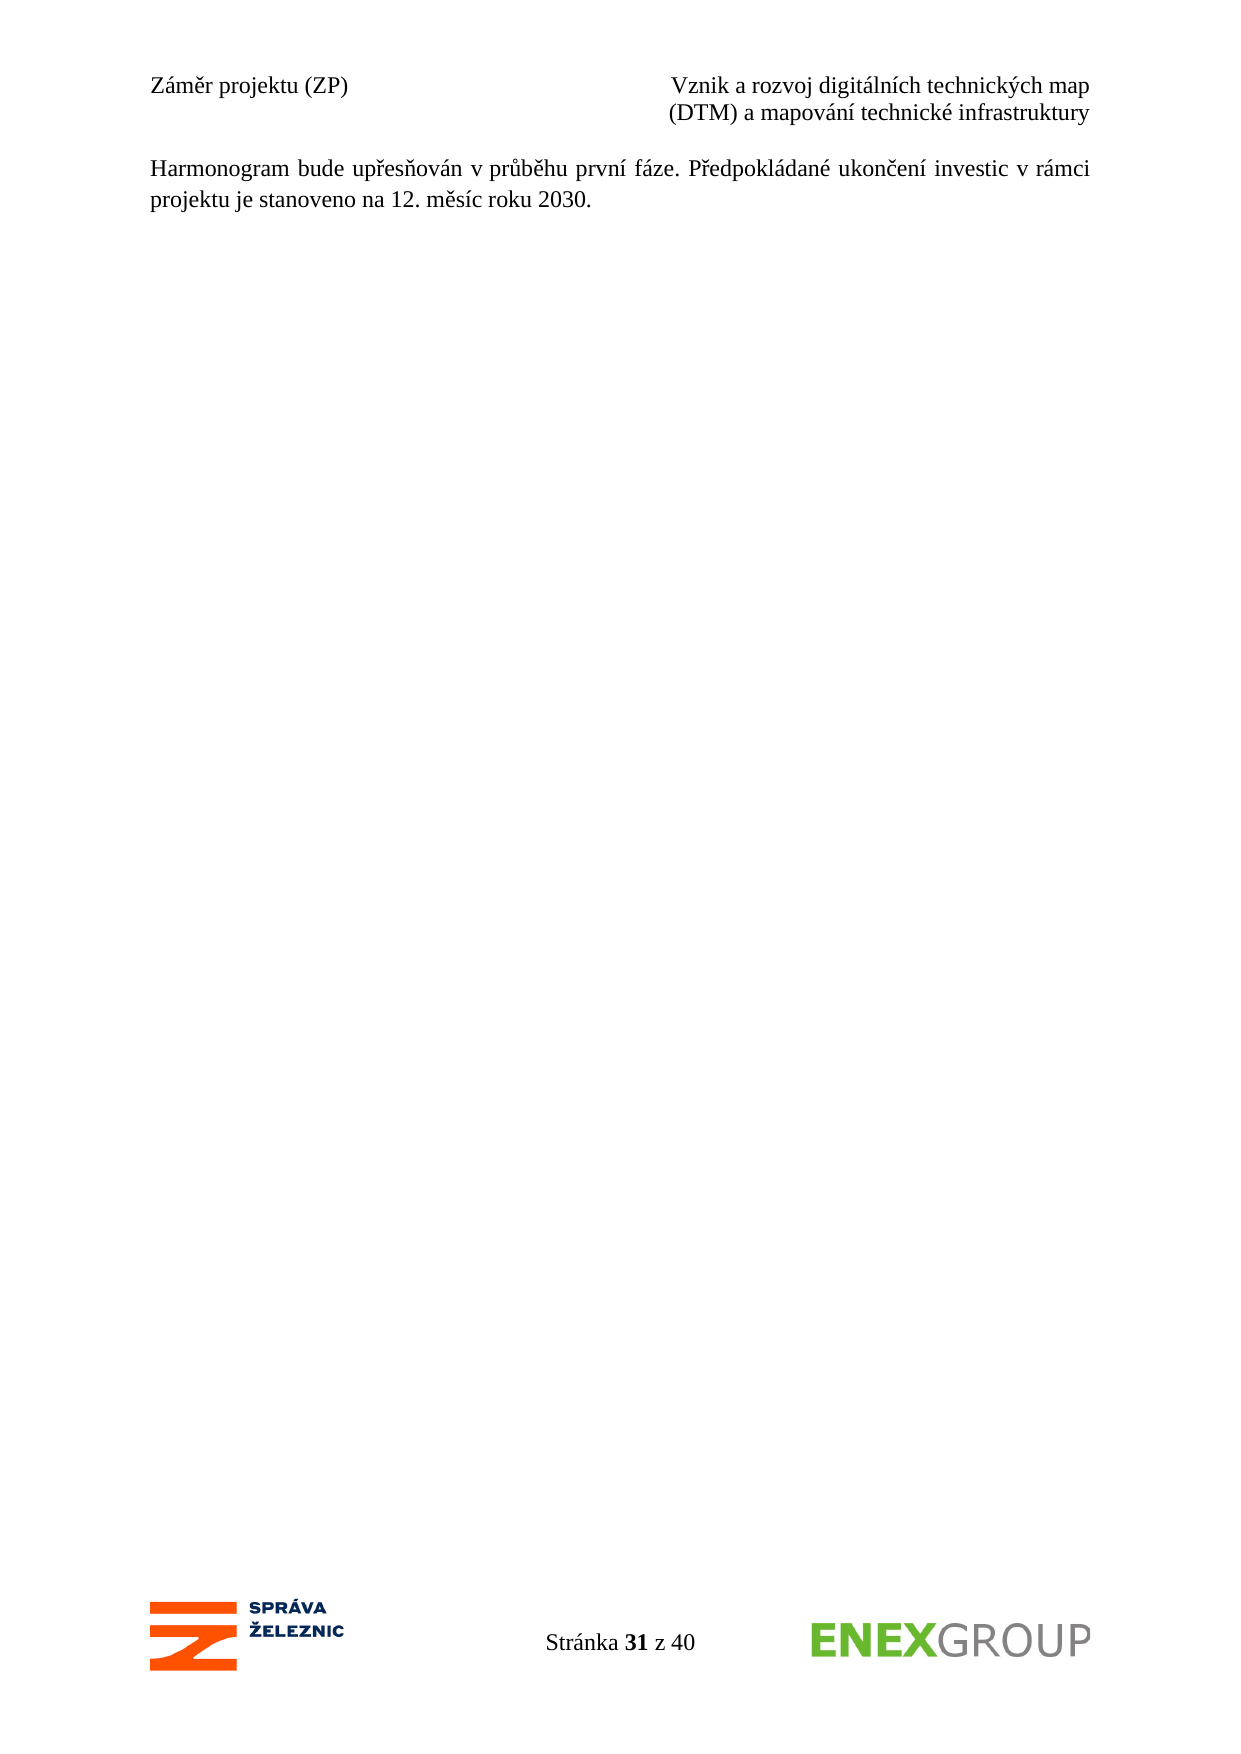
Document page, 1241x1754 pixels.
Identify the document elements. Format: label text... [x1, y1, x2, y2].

picture [150, 1598, 344, 1671]
picture [811, 1623, 1091, 1659]
text Harmonogram bude upřesňován v průběhu první fáze. Předpokládané ukončení investic v rámci projektu je stanoveno na 12. měsíc roku 2030. [150, 154, 1090, 213]
